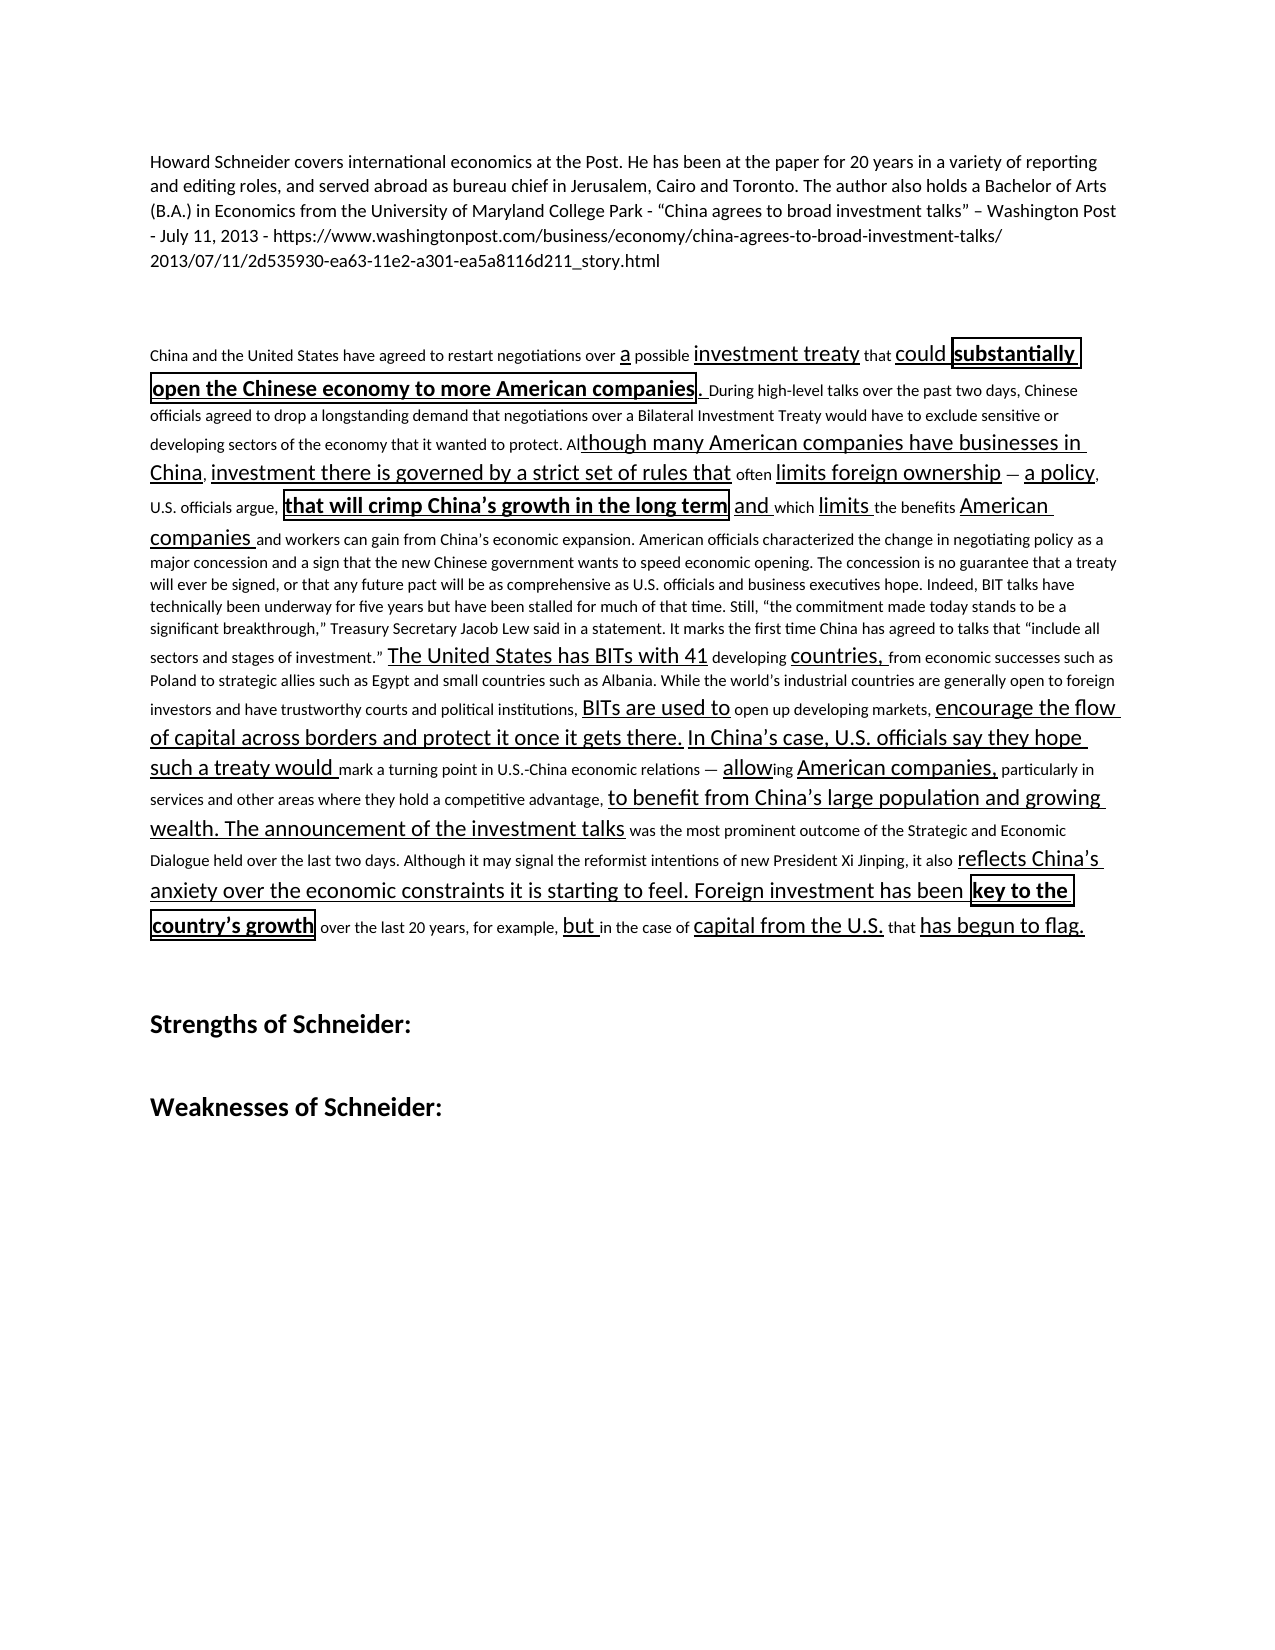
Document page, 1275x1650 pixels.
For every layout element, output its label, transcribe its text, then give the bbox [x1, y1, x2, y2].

subtitle Weaknesses of Schneider: [150, 1090, 1125, 1123]
text Howard Schneider covers international economics at the Post. He has been at the paper for 20 years in a variety of reporting and editing roles, and served abroad as bureau chief in Jerusalem, Cairo and Toronto. The author also holds a Bachelor of Arts (B.A.) in Economics from the University of Maryland College Park - “China agrees to broad investment talks” – Washington Post - July 11, 2013 - https://www.washingtonpost.com/business/economy/china-agrees-to-broad-investment-talks/2013/07/11/2d535930-ea63-11e2-a301-ea5a8116d211_story.html [150, 150, 1125, 272]
text China and the United States have agreed to restart negotiations over a possible investment treaty that could substantially open the Chinese economy to more American companies. During high-level talks over the past two days, Chinese officials agreed to drop a longstanding demand that negotiations over a Bilateral Investment Treaty would have to exclude sensitive or developing sectors of the economy that it wanted to protect. Although many American companies have businesses in China, investment there is governed by a strict set of rules that often limits foreign ownership — a policy, U.S. officials argue, that will crimp China’s growth in the long term and which limits the benefits American companies and workers can gain from China’s economic expansion. American officials characterized the change in negotiating policy as a major concession and a sign that the new Chinese government wants to speed economic opening. The concession is no guarantee that a treaty will ever be signed, or that any future pact will be as comprehensive as U.S. officials and business executives hope. Indeed, BIT talks have technically been underway for five years but have been stalled for much of that time. Still, “the commitment made today stands to be a significant breakthrough,” Treasury Secretary Jacob Lew said in a statement. It marks the first time China has agreed to talks that “include all sectors and stages of investment.” The United States has BITs with 41 developing countries, from economic successes such as Poland to strategic allies such as Egypt and small countries such as Albania. While the world’s industrial countries are generally open to foreign investors and have trustworthy courts and political institutions, BITs are used to open up developing markets, encourage the flow of capital across borders and protect it once it gets there. In China’s case, U.S. officials say they hope such a treaty would mark a turning point in U.S.-China economic relations — allowing American companies, particularly in services and other areas where they hold a competitive advantage, to benefit from China’s large population and growing wealth. The announcement of the investment talks was the most prominent outcome of the Strategic and Economic Dialogue held over the last two days. Although it may signal the reformist intentions of new President Xi Jinping, it also reflects China’s anxiety over the economic constraints it is starting to feel. Foreign investment has been key to the country’s growth over the last 20 years, for example, but in the case of capital from the U.S. that has begun to flag. [150, 337, 1125, 941]
subtitle Strengths of Schneider: [150, 1007, 1125, 1040]
